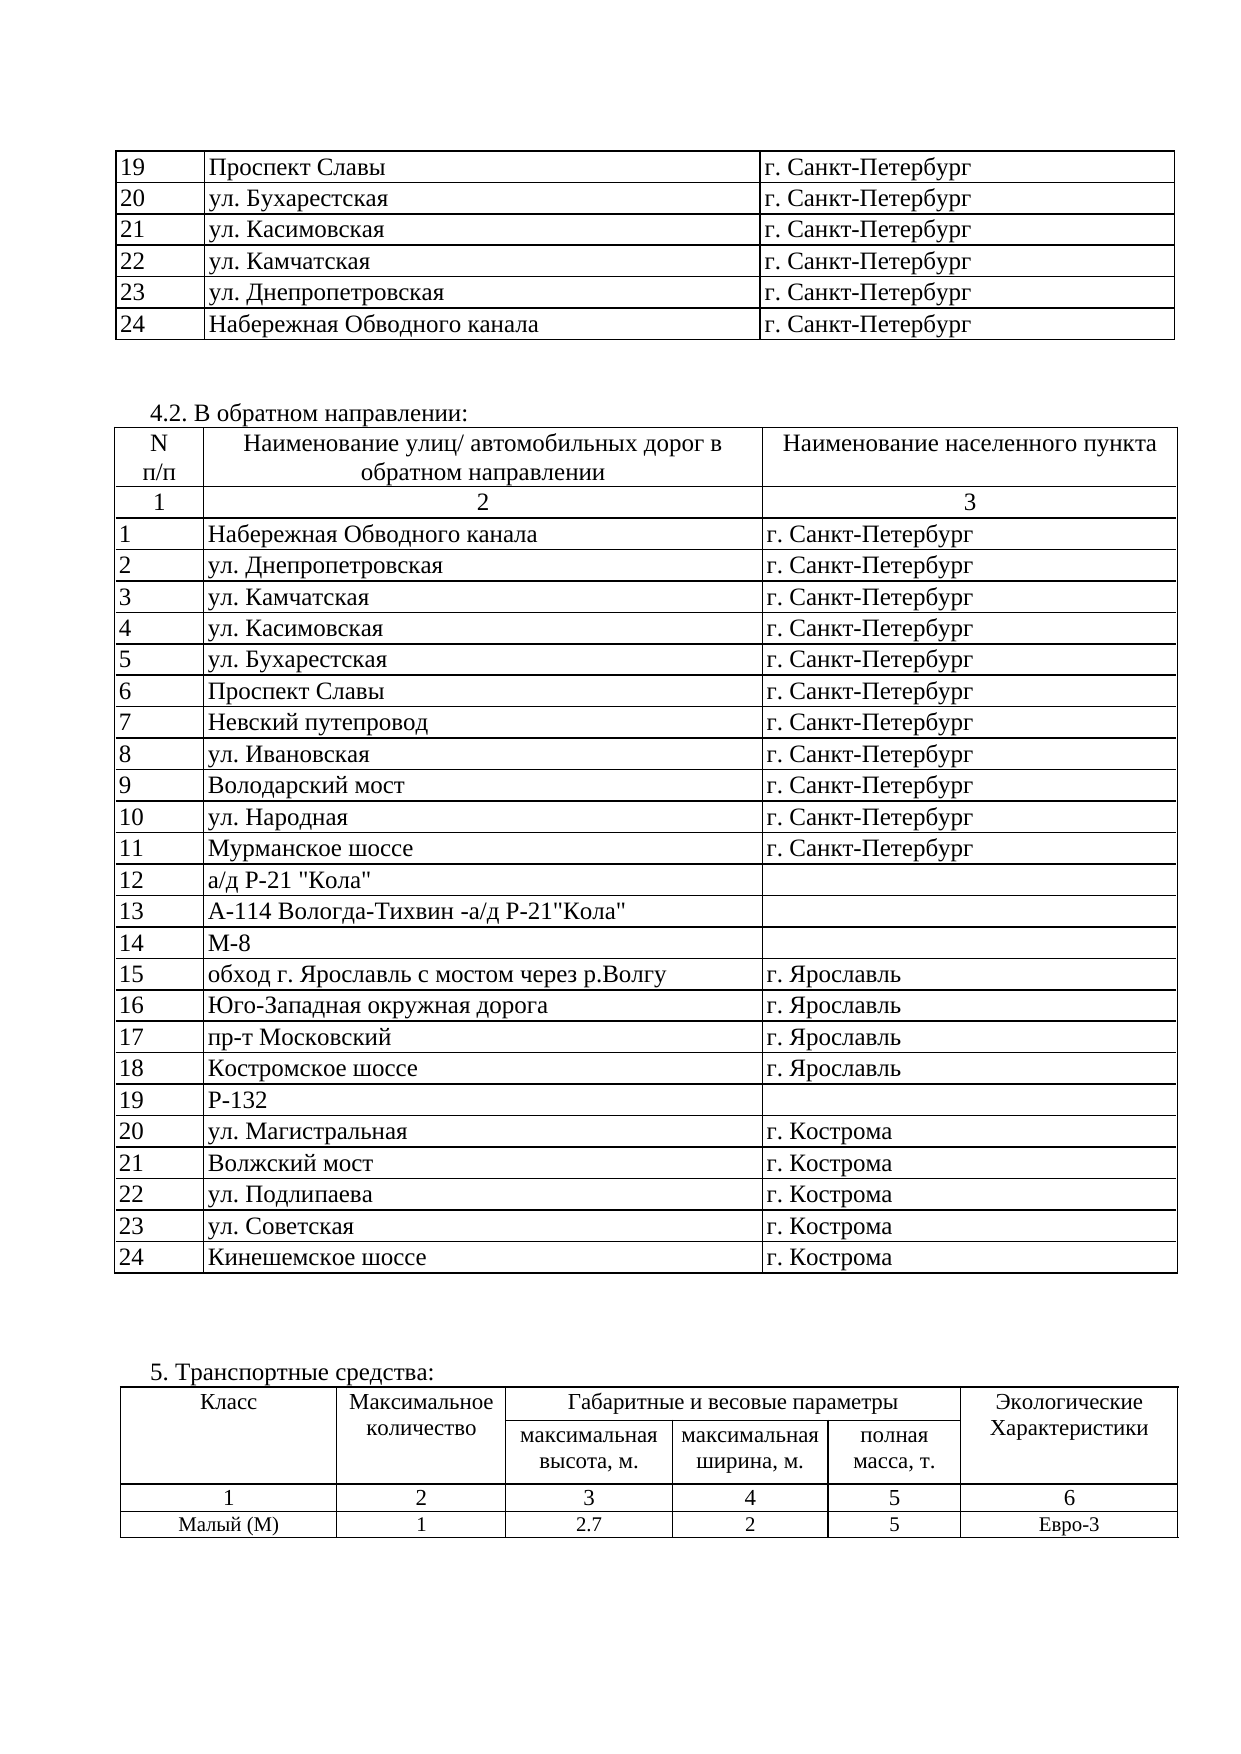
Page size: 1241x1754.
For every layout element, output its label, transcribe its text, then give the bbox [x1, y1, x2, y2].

table_cell 6 [961, 1485, 1177, 1511]
table_cell Проспект Славы [204, 676, 762, 706]
table_cell 5 [115, 644, 203, 674]
table_cell 2 [204, 487, 762, 517]
table_cell Проспект Славы [205, 152, 759, 181]
table_cell 14 [115, 927, 203, 957]
table_cell 22 [117, 246, 204, 276]
table_cell г. Кострома [763, 1146, 1177, 1178]
table_cell 8 [115, 738, 203, 769]
table_cell 1 [115, 518, 203, 548]
table_cell г. Санкт-Петербург [763, 706, 1177, 737]
table_cell 15 [115, 959, 203, 989]
table_cell 24 [117, 309, 204, 339]
table_cell г. Санкт-Петербург [763, 674, 1177, 706]
table_cell 3 [506, 1485, 672, 1511]
table_cell 16 [115, 990, 203, 1020]
table_cell Набережная Обводного канала [205, 309, 759, 339]
table_cell ул. Бухарестская [205, 183, 759, 213]
table_cell ул. Подлипаева [204, 1179, 762, 1209]
table_cell 2 [673, 1512, 827, 1536]
table_cell 2 [115, 550, 203, 580]
table_header Класс [121, 1388, 336, 1483]
table_cell 23 [117, 277, 204, 307]
table_cell ул. Магистральная [204, 1116, 762, 1146]
table_header Наименование улиц/ автомобильных дорог в обратном направлении [204, 428, 762, 486]
text 5. Транспортные средства: [150, 1357, 1090, 1386]
table_cell 21 [115, 1147, 203, 1178]
table_cell г. Санкт-Петербург [761, 183, 1174, 213]
table_cell г. Санкт-Петербург [763, 549, 1177, 580]
table_cell пр-т Московский [204, 1022, 762, 1052]
table_cell [763, 1083, 1177, 1115]
table_cell г. Санкт-Петербург [763, 800, 1177, 832]
table_cell [763, 895, 1177, 926]
table_header Наименование населенного пункта [763, 428, 1177, 486]
table_cell г. Санкт-Петербург [763, 643, 1177, 674]
table_cell Мурманское шоссе [204, 833, 762, 863]
table_cell максимальная ширина, м. [673, 1421, 827, 1483]
table_cell 3 [763, 486, 1177, 517]
table_cell г. Ярославль [763, 1052, 1177, 1083]
table_cell Волжский мост [204, 1148, 762, 1178]
table_cell г. Санкт-Петербург [763, 832, 1177, 863]
table_cell 1 [121, 1485, 336, 1511]
table_cell г. Ярославль [763, 1020, 1177, 1052]
table_cell 24 [115, 1242, 203, 1272]
table_cell 19 [115, 1084, 203, 1115]
table_header Экологические Характеристики [961, 1388, 1177, 1483]
table_cell 10 [115, 801, 203, 832]
table_cell г. Санкт-Петербург [763, 611, 1177, 643]
table_cell 12 [115, 864, 203, 894]
table_cell г. Санкт-Петербург [761, 215, 1174, 244]
table_cell г. Санкт-Петербург [761, 246, 1174, 276]
text 4.2. В обратном направлении: [150, 398, 1090, 427]
table_cell г. Санкт-Петербург [763, 517, 1177, 548]
table_cell г. Кострома [763, 1115, 1177, 1146]
table_header Максимальное количество [337, 1388, 505, 1483]
table_cell Володарский мост [204, 770, 762, 800]
table_cell 1 [337, 1512, 505, 1536]
table_cell М-8 [204, 928, 762, 957]
table_cell 1 [115, 487, 203, 517]
table_cell 5 [829, 1485, 960, 1511]
table_cell г. Санкт-Петербург [761, 309, 1174, 339]
table_cell ул. Касимовская [204, 613, 762, 643]
table_cell Кинешемское шоссе [204, 1242, 762, 1272]
table_cell [763, 863, 1177, 894]
table_cell ул. Днепропетровская [205, 277, 759, 307]
table_cell 5 [829, 1512, 960, 1536]
table_cell г. Кострома [763, 1178, 1177, 1209]
table_cell 6 [115, 675, 203, 706]
table_cell Костромское шоссе [204, 1053, 762, 1083]
table_cell г. Ярославль [763, 989, 1177, 1020]
table_cell Евро-3 [961, 1512, 1177, 1536]
table_cell обход г. Ярославль с мостом через р.Волгу [204, 959, 762, 989]
table_cell ул. Бухарестская [204, 645, 762, 674]
table_cell Малый (М) [121, 1512, 336, 1536]
table_cell ул. Касимовская [205, 215, 759, 244]
table_cell 11 [115, 833, 203, 863]
table_cell 2 [337, 1485, 505, 1511]
table_cell г. Санкт-Петербург [761, 152, 1174, 181]
table_cell г. Ярославль [763, 958, 1177, 989]
table_header N п/п [115, 428, 203, 486]
table_cell 3 [115, 581, 203, 611]
table_cell а/д Р-21 "Кола" [204, 865, 762, 894]
table_cell г. Кострома [763, 1241, 1177, 1272]
table_cell 20 [115, 1116, 203, 1146]
table_cell 7 [115, 707, 203, 737]
table_cell г. Санкт-Петербург [763, 737, 1177, 769]
table_cell ул. Камчатская [205, 246, 759, 276]
table_cell 23 [115, 1210, 203, 1241]
table_cell ул. Днепропетровская [204, 550, 762, 580]
table_cell г. Санкт-Петербург [761, 277, 1174, 307]
table_cell 9 [115, 770, 203, 800]
table_cell полная масса, т. [829, 1421, 960, 1483]
table_cell ул. Советская [204, 1211, 762, 1241]
table_cell 4 [115, 613, 203, 643]
table_cell [763, 926, 1177, 957]
table_cell г. Кострома [763, 1209, 1177, 1241]
table_cell 22 [115, 1179, 203, 1209]
table_cell максимальная высота, м. [506, 1421, 672, 1483]
table_header Габаритные и весовые параметры [506, 1388, 960, 1419]
table_cell 4 [673, 1485, 827, 1511]
table_cell ул. Народная [204, 802, 762, 832]
table_cell ул. Ивановская [204, 739, 762, 769]
table_cell Невский путепровод [204, 707, 762, 737]
table_cell 20 [117, 183, 204, 213]
table_cell г. Санкт-Петербург [763, 580, 1177, 611]
table_cell 18 [115, 1053, 203, 1083]
table_cell 17 [115, 1021, 203, 1052]
table_cell Юго-Западная окружная дорога [204, 991, 762, 1020]
table_cell 13 [115, 896, 203, 926]
table_cell Р-132 [204, 1085, 762, 1115]
table_cell А-114 Вологда-Тихвин -а/д Р-21"Кола" [204, 896, 762, 926]
table_cell 2.7 [506, 1512, 672, 1536]
table_cell ул. Камчатская [204, 582, 762, 611]
table_cell 21 [117, 215, 204, 244]
table_cell г. Санкт-Петербург [763, 769, 1177, 800]
table_cell Набережная Обводного канала [204, 519, 762, 548]
table_cell 19 [117, 152, 204, 181]
